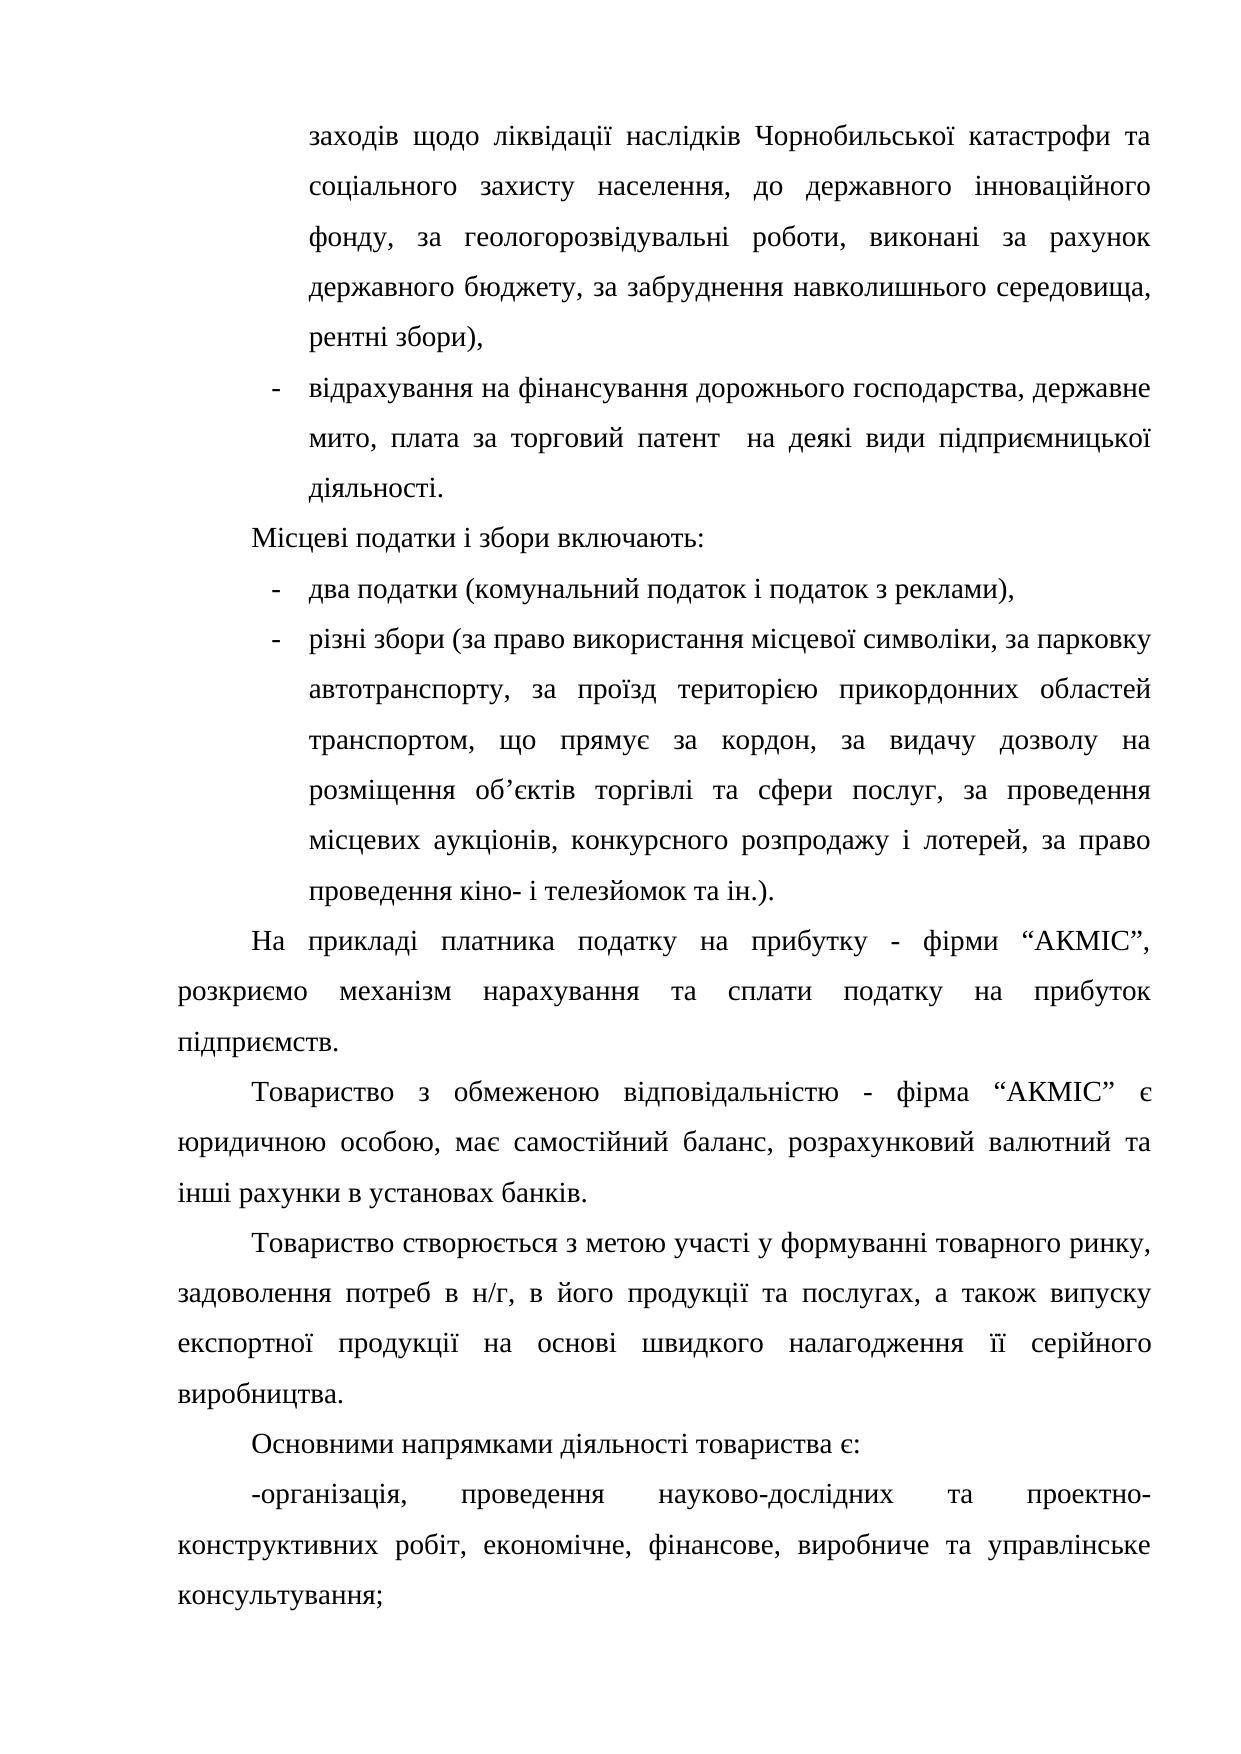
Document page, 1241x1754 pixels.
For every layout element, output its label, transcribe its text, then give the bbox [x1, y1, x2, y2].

text Товариство з обмеженою вiдповiдальнiстю - фiрма “АКМIС” юридичною особою, ма самостiйний баланс, розрахунковий валютний та iншi рахунки в установах банкiв. [177, 1074, 1152, 1208]
list відрахування на фінансування дорожнього господарства, державне мито, плата за торговий патент на деякі види підприємницької діяльності. [271, 370, 1152, 504]
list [271, 118, 1152, 353]
text -органiзацiя, проведення науково-дослiдних та проектно-конструктивних робiт, економiчне, фiнансове, виробниче та управлiнське консультування; [177, 1477, 1152, 1611]
text Товариство створються з метою участi у формуваннi товарного ринку, задоволення потреб в н/г, в його продукцi та послугах, а також випуску експортно продукцi на основi швидкого налагодження серiйного виробництва. [177, 1225, 1152, 1409]
list різні збори (за право використання місцевої символіки, за парковку автотранспорту, за проїзд територією прикордонних областей транспортом, що прямує за кордон, за видачу дозволу на розміщення об’єктів торгівлі та сфери послуг, за проведення місцевих аукціонів, конкурсного розпродажу і лотерей, за право проведення кіно- і телезйомок та ін.). [271, 621, 1152, 906]
text Основними напрямками дiяльностi товариства : [177, 1426, 1152, 1460]
list два податки (комунальний податок і податок з реклами), [271, 571, 1152, 604]
text Місцеві податки і збори включають: [177, 521, 1152, 554]
text На прикладi платника податку на прибутку - фiрми “АКМIС”, розкриємо механізм нарахування та сплати податку на прибуток підприємств. [177, 923, 1152, 1057]
